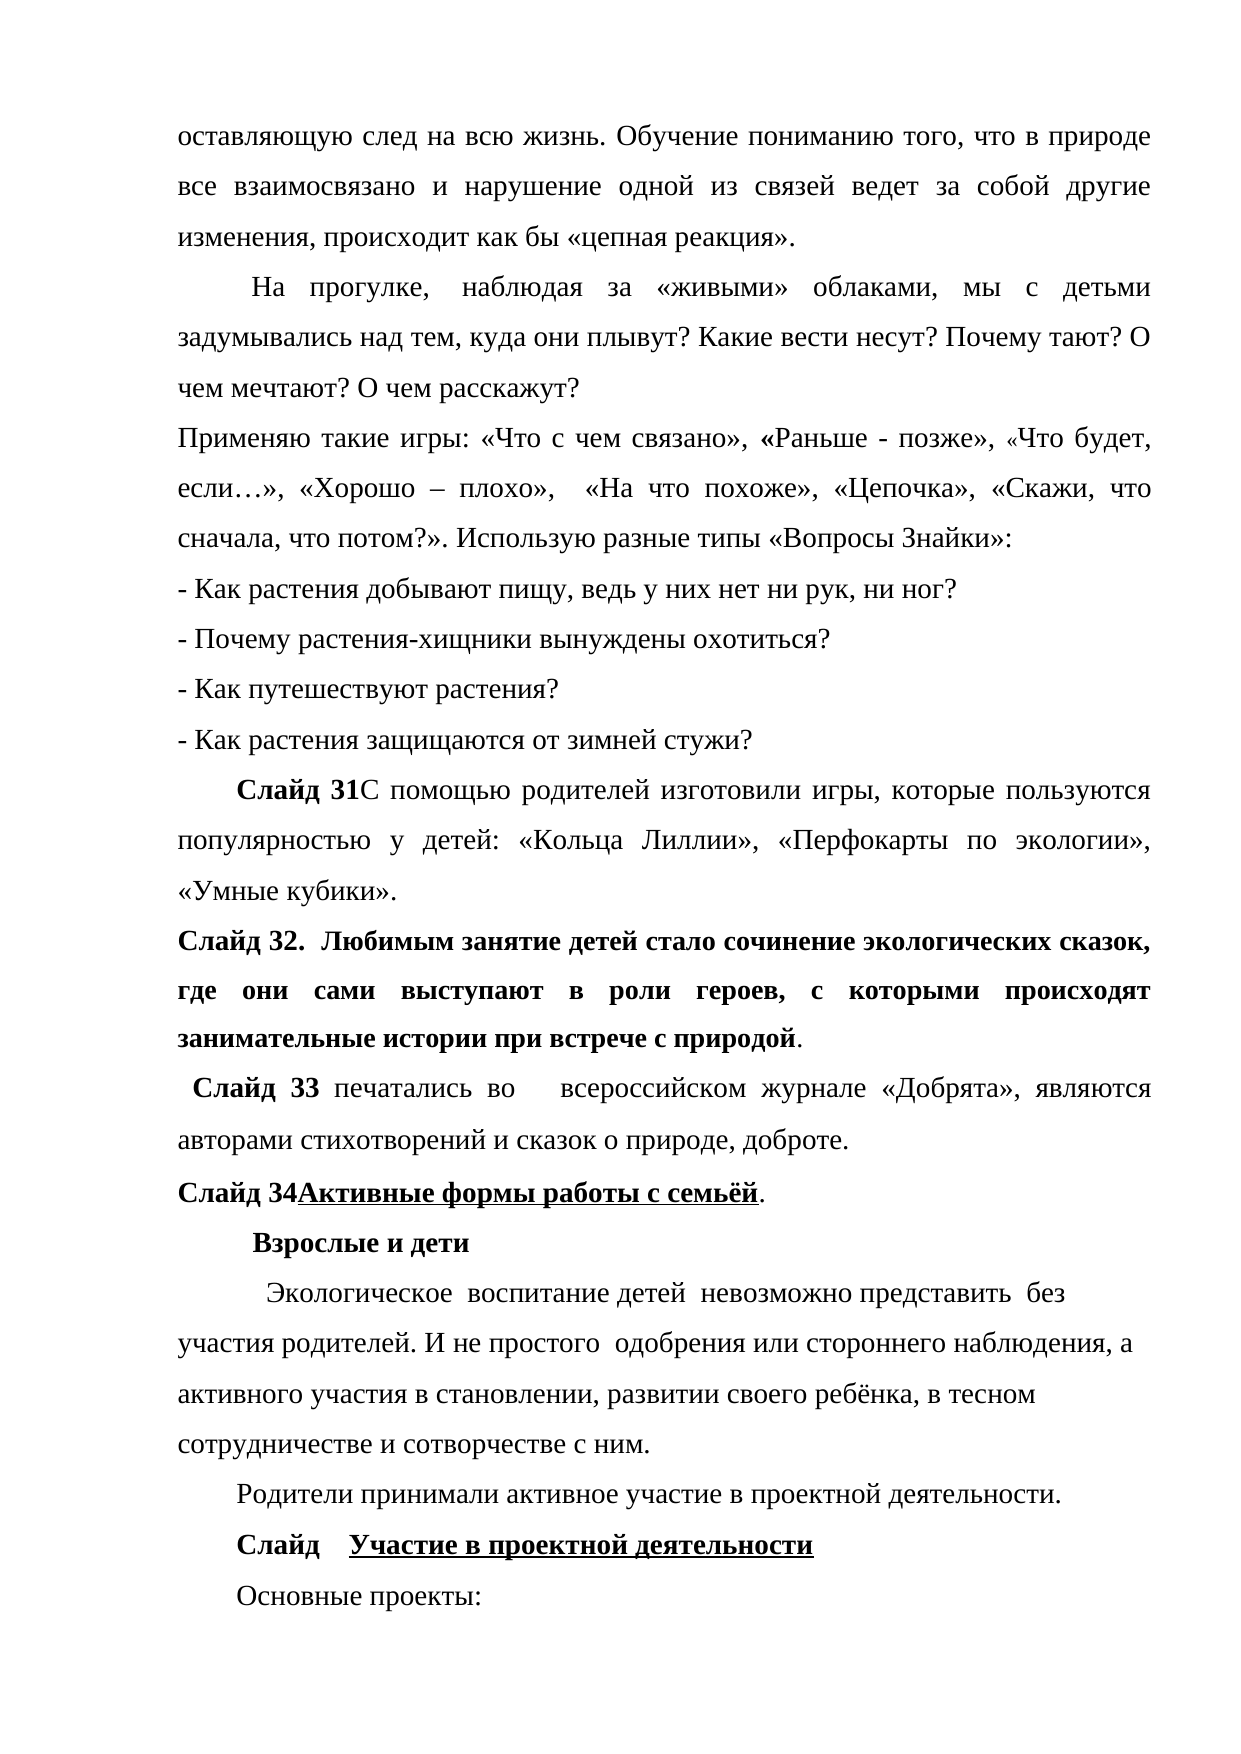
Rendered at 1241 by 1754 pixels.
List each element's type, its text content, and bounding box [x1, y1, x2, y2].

text Родители принимали активное участие в проектной деятельности. [177, 1477, 1152, 1510]
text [177, 118, 1152, 252]
text Слайд 31С помощью родителей изготовили игры, которые пользуются популярностью у детей: «Кольца Лиллии», «Перфокарты по экологии», «Умные кубики». [177, 772, 1152, 906]
text Экологическое воспитание детей невозможно представить без участия родителей. И не простого одобрения или стороннего наблюдения, а активного участия в становлении, развитии своего ребёнка, в тесном сотрудничестве и сотворчестве с ним. [177, 1275, 1152, 1460]
text Слайд Участие в проектной деятельности [177, 1527, 1152, 1560]
text Слайд 32. Любимым занятие детей стало сочинение экологических сказок, где они сами выступают в роли героев, с которыми происходят занимательные истории при встрече с природой. [177, 923, 1152, 1054]
text Слайд 34Активные формы работы с семьёй. [177, 1175, 1152, 1208]
text - Как растения защищаются от зимней стужи? [177, 722, 1152, 755]
list Взрослые и дети [252, 1225, 1152, 1258]
text Основные проекты: [177, 1578, 1152, 1612]
text - Почему растения-хищники вынуждены охотиться? [177, 621, 1152, 655]
text - Как растения добывают пищу, ведь у них нет ни рук, ни ног? [177, 571, 1152, 604]
text На прогулке, наблюдая за «живыми» облаками, мы с детьми задумывались над тем, куда они плывут? Какие вести несут? Почему тают? О чем мечтают? О чем расскажут? [177, 269, 1152, 403]
text Слайд 33 печатались во всероссийском журнале «Добрята», являются авторами стихотворений и сказок о природе, доброте. [177, 1070, 1152, 1157]
text - Как путешествуют растения? [177, 672, 1152, 705]
text Применяю такие игры: «Что с чем связано», «Раньше - позже», «Что будет, если…», «Хорошо – плохо», «На что похоже», «Цепочка», «Скажи, что сначала, что потом?». Использую разные типы «Вопросы Знайки»: [177, 420, 1152, 554]
